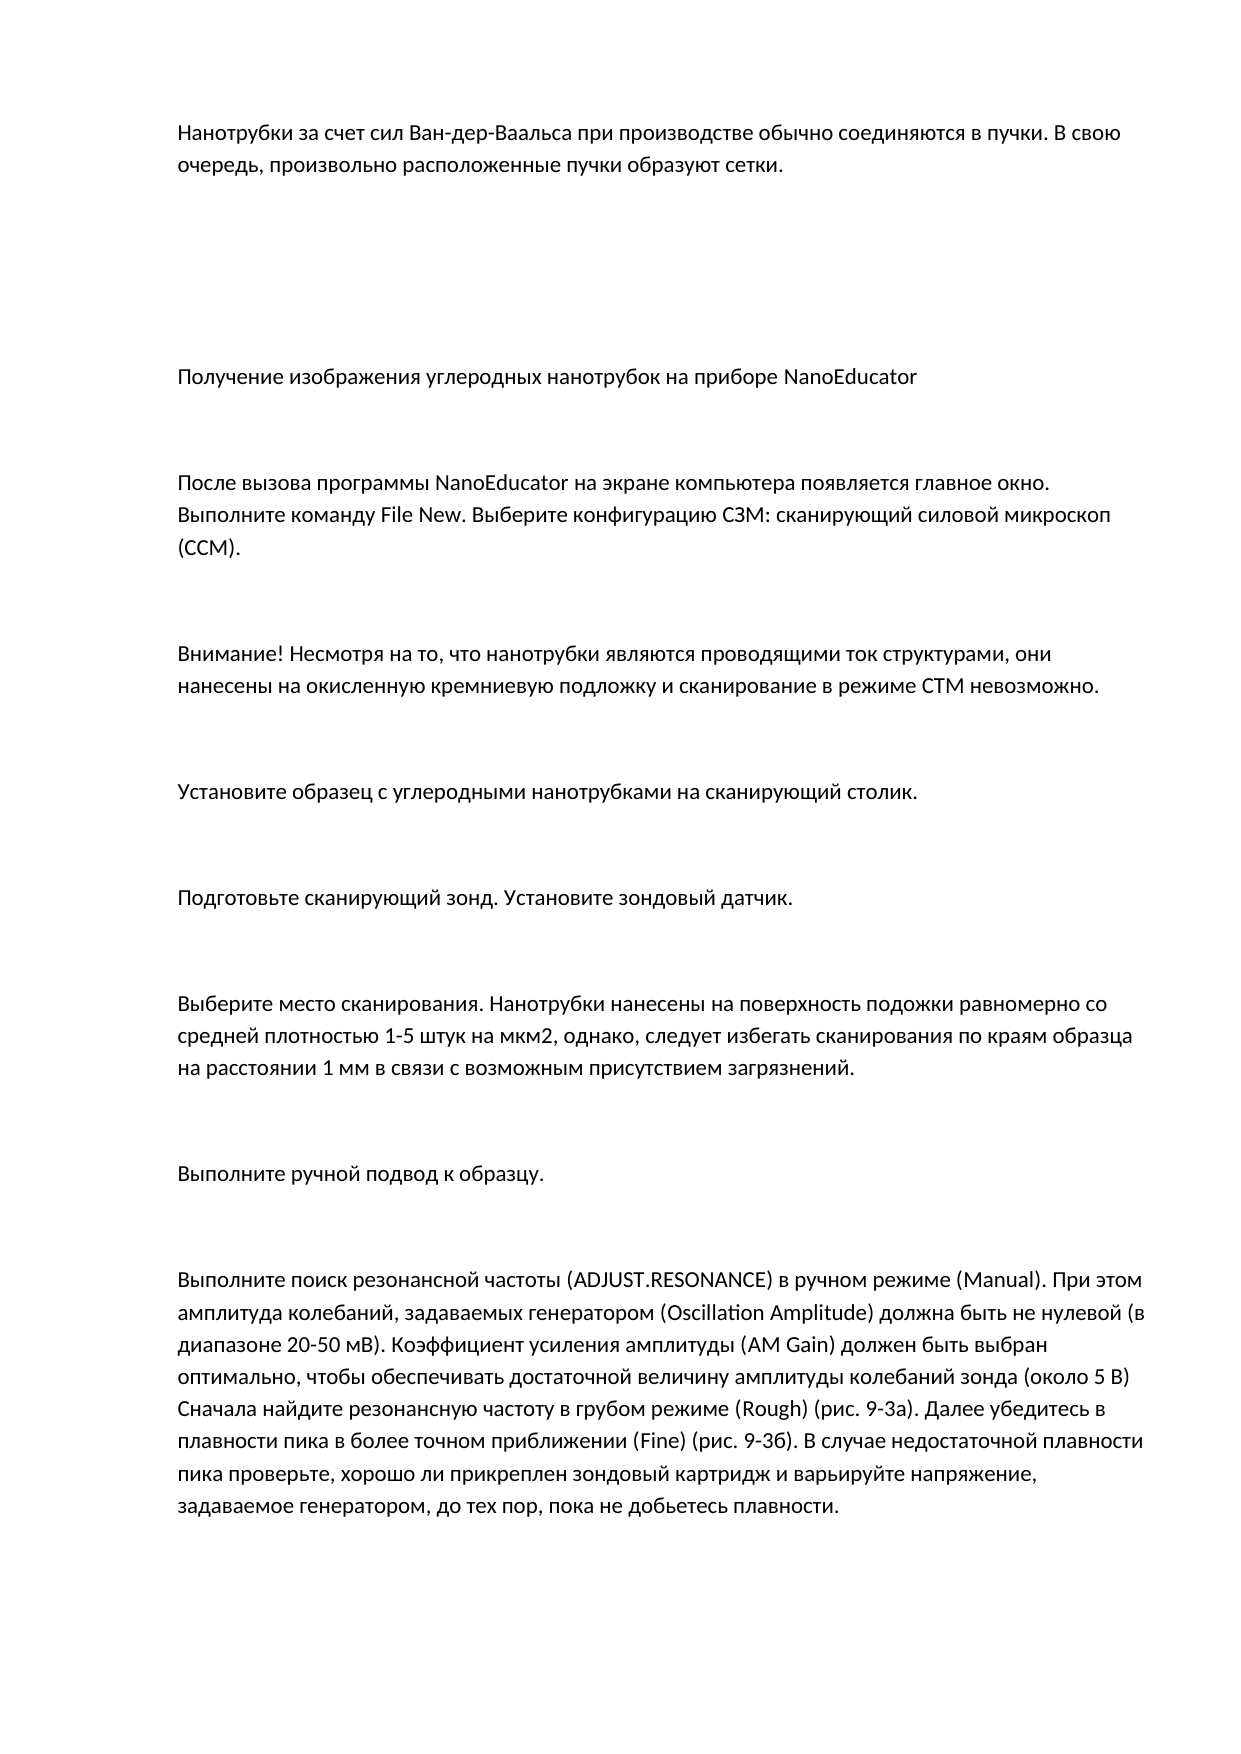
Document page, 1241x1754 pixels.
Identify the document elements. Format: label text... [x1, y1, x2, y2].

text Выполните ручной подвод к образцу. [177, 1159, 1152, 1188]
text Подготовьте сканирующий зонд. Установите зондовый датчик. [177, 883, 1152, 911]
text Установите образец с углеродными нанотрубками на сканирующий столик. [177, 777, 1152, 805]
text Выполните поиск резонансной частоты (ADJUST.RESONANCE) в ручном режиме (Manual). При этом амплитуда колебаний, задаваемых генератором (Oscillation Amplitude) должна быть не нулевой (в диапазоне 20-50 мВ). Коэффициент усиления амплитуды (AM Gain) должен быть выбран оптимально, чтобы обеспечивать достаточной величину амплитуды колебаний зонда (около 5 В) Сначала найдите резонансную частоту в грубом режиме (Rough) (рис. 9-3а). Далее убедитесь в плавности пика в более точном приближении (Fine) (рис. 9-3б). В случае недостаточной плавности пика проверьте, хорошо ли прикреплен зондовый картридж и варьируйте напряжение, задаваемое генератором, до тех пор, пока не добьетесь плавности. [177, 1266, 1152, 1519]
text После вызова программы NanoEducator на экране компьютера появляется главное окно. Выполните команду File New. Выберите конфигурацию СЗМ: сканирующий силовой микроскоп (ССМ). [177, 468, 1152, 561]
text Внимание! Несмотря на то, что нанотрубки являются проводящими ток структурами, они нанесены на окисленную кремниевую подложку и сканирование в режиме СТМ невозможно. [177, 639, 1152, 699]
text Выберите место сканирования. Нанотрубки нанесены на поверхность подожки равномерно со средней плотностью 1-5 штук на мкм2, однако, следует избегать сканирования по краям образца на расстоянии 1 мм в связи с возможным присутствием загрязнений. [177, 989, 1152, 1082]
text Нанотрубки за счет сил Ван-дер-Ваальса при производстве обычно соединяются в пучки. В свою очередь, произвольно расположенные пучки образуют сетки. [177, 118, 1152, 178]
text Получение изображения углеродных нанотрубок на приборе NanoEducator [177, 362, 1152, 390]
